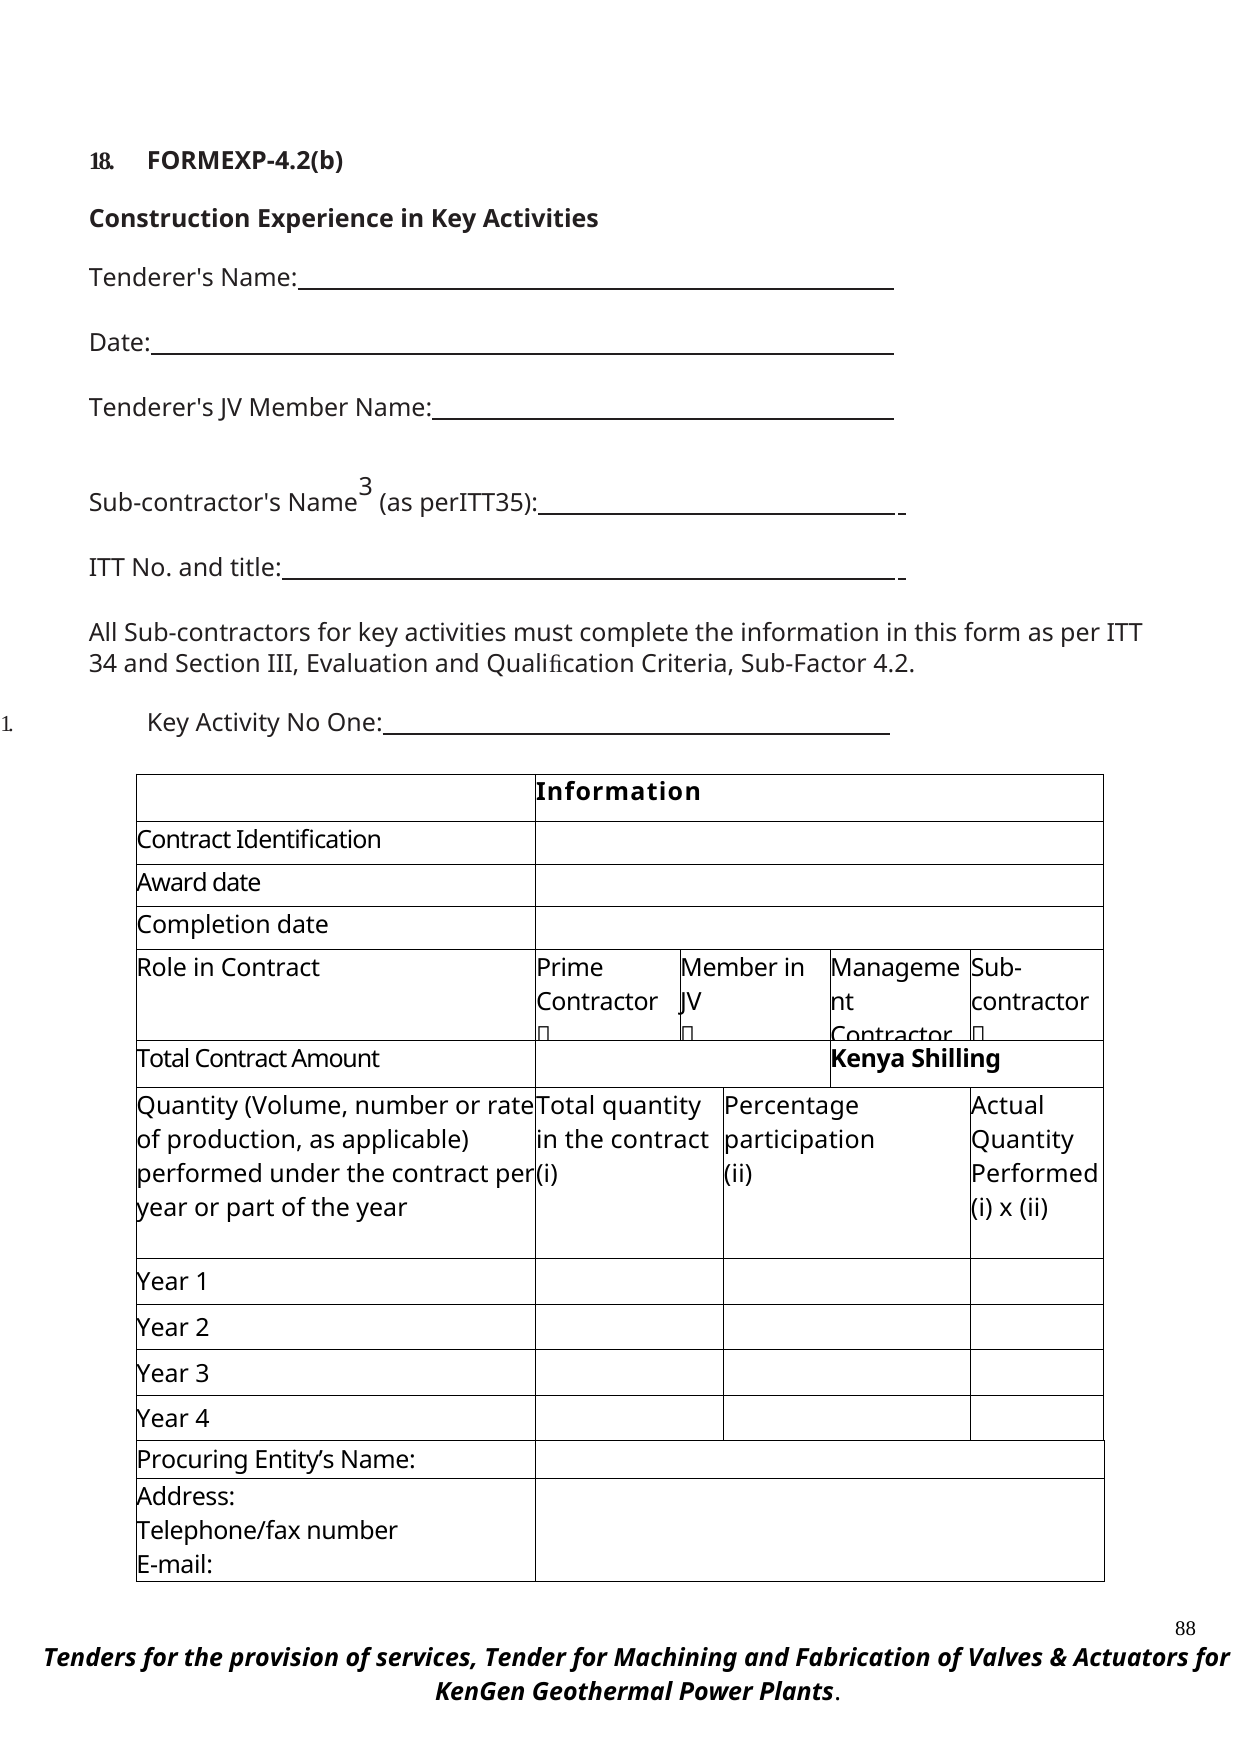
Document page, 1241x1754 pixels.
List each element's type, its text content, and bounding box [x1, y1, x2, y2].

table_cell Contract Identification [137, 822, 535, 864]
table_cell [971, 1305, 1103, 1349]
table_header Information [536, 775, 1103, 821]
table_cell [971, 1396, 1103, 1440]
table_cell Actual Quantity Performed (i) x (ii) [971, 1088, 1103, 1258]
text Tenderer's Name: Date: Tenderer's JV Member Name: Sub-contractor's Name3 (as perITT35): ITT No. and title: [88, 259, 907, 583]
table_cell [536, 1441, 1104, 1478]
table_cell Sub-contractor  [971, 950, 1103, 1040]
table_cell [536, 1396, 723, 1440]
table_header [137, 775, 535, 821]
table_cell Procuring Entity’s Name: [137, 1441, 535, 1478]
table_cell Kenya Shilling [831, 1041, 1103, 1087]
table_cell Year 3 [137, 1350, 535, 1395]
table_cell [971, 1259, 1103, 1303]
text All Sub-contractors for key activities must complete the information in this form as per ITT 34 and Section III, Evaluation and Qualiﬁcation Criteria, Sub-Factor 4.2. [88, 615, 1159, 680]
table_cell Member in JV  [681, 950, 830, 1040]
table_cell Management Contractor  [831, 950, 970, 1040]
table_cell Total Contract Amount [137, 1041, 535, 1087]
table_cell Address: Telephone/fax number E-mail: [137, 1479, 535, 1581]
table_cell [724, 1305, 970, 1349]
table_cell Role in Contract [137, 950, 535, 1040]
table_cell [724, 1396, 970, 1440]
list FORMEXP-4.2(b) [88, 142, 1240, 176]
table_cell [536, 1259, 723, 1303]
text Construction Experience in Key Activities [88, 201, 1240, 235]
table_cell [536, 822, 1103, 864]
table_cell [536, 1350, 723, 1395]
table_cell Total quantity in the contract (i) [536, 1088, 723, 1258]
table_cell Prime Contractor  [536, 950, 680, 1040]
table_cell [536, 1305, 723, 1349]
table_cell Year 4 [137, 1396, 535, 1440]
table_cell [536, 1479, 1104, 1581]
table_cell Year 2 [137, 1305, 535, 1349]
table_cell [536, 865, 1103, 906]
table_cell [536, 1041, 830, 1087]
table_cell [971, 1350, 1103, 1395]
table_cell Percentage participation (ii) [724, 1088, 970, 1258]
table_cell [536, 907, 1103, 949]
list Key Activity No One: [0, 704, 1240, 738]
table_cell Year 1 [137, 1259, 535, 1303]
table_cell [724, 1259, 970, 1303]
table_cell Completion date [137, 907, 535, 949]
table_cell Award date [137, 865, 535, 906]
table_cell Quantity (Volume, number or rate of production, as applicable) performed under the contract per year or part of the year [137, 1088, 535, 1258]
table_cell [724, 1350, 970, 1395]
